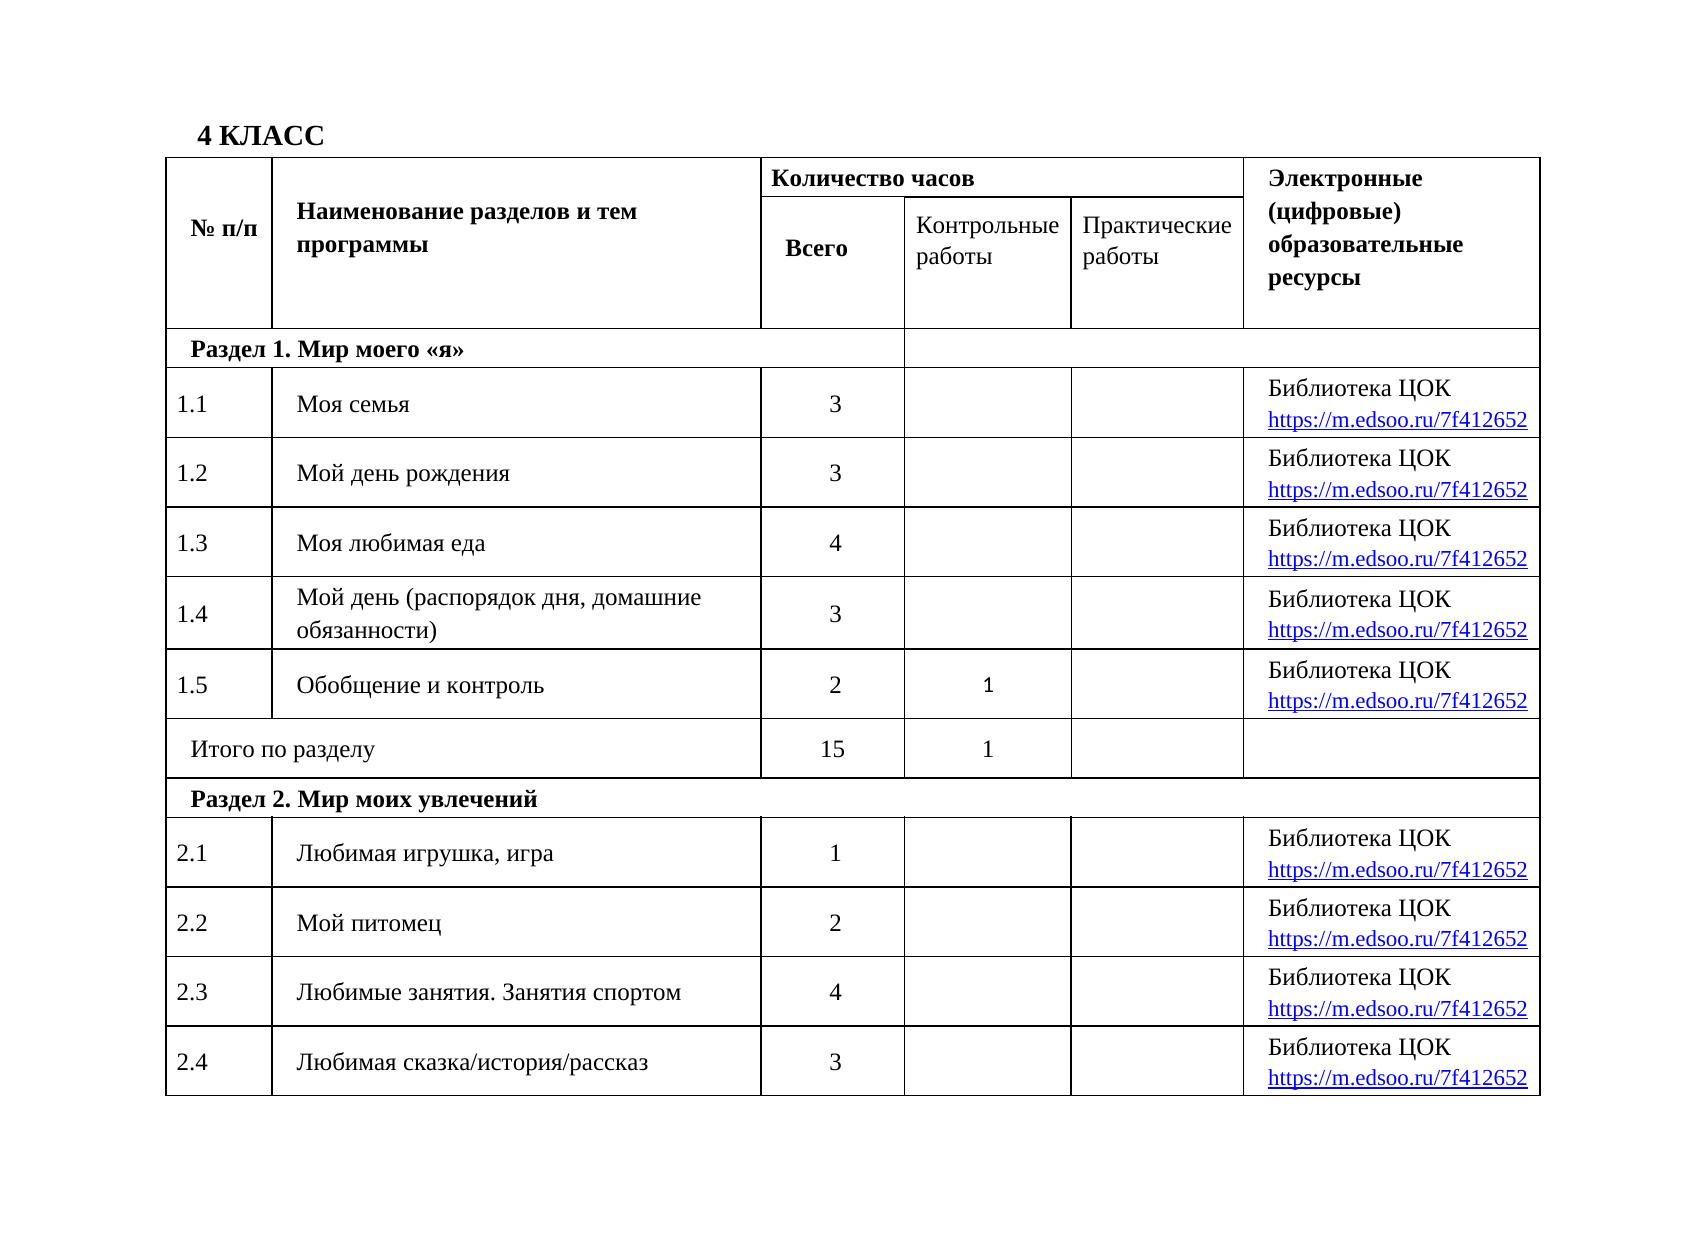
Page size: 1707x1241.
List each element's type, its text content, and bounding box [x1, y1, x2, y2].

table_cell [905, 1027, 1070, 1095]
table_cell 4 [762, 508, 904, 576]
table_header Электронные (цифровые) образовательные ресурсы [1244, 158, 1539, 327]
table_cell [905, 818, 1070, 886]
table_cell 1.3 [167, 508, 271, 576]
table_cell Библиотека ЦОК https://m.edsoo.ru/7f412652 [1244, 438, 1539, 506]
table_cell [1072, 650, 1243, 717]
text 4 КЛАСС [190, 118, 1618, 152]
table_cell 2.3 [167, 957, 271, 1025]
table_cell 1.5 [167, 650, 271, 717]
table_cell [905, 438, 1071, 506]
table_cell 2 [762, 888, 904, 956]
table_cell [905, 577, 1071, 648]
table_cell [1072, 818, 1243, 886]
table_cell 1 [905, 650, 1071, 717]
table_cell [905, 508, 1071, 576]
table_cell [905, 957, 1070, 1025]
table_cell 2 [762, 650, 904, 717]
table_cell 1.1 [167, 368, 271, 436]
table_cell [1072, 1027, 1243, 1095]
table_cell Библиотека ЦОК https://m.edsoo.ru/7f412652 [1244, 888, 1539, 956]
table_cell [1072, 719, 1243, 777]
table_cell Итого по разделу [167, 719, 760, 777]
table_cell Библиотека ЦОК https://m.edsoo.ru/7f412652 [1244, 577, 1539, 648]
table_cell 4 [762, 957, 904, 1025]
table_cell [905, 329, 1539, 367]
table_cell [905, 368, 1071, 436]
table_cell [1244, 957, 1539, 1025]
table_cell Библиотека ЦОК https://m.edsoo.ru/7f412652 [1244, 368, 1539, 436]
table_cell 1 [905, 719, 1071, 777]
table_cell 15 [762, 719, 904, 777]
table_cell [1072, 577, 1243, 648]
table_cell [1072, 508, 1243, 576]
table_cell 3 [762, 1027, 904, 1095]
table_cell [1072, 888, 1243, 956]
table_cell 3 [762, 577, 904, 648]
table_cell Раздел 2. Мир моих увлечений [167, 779, 1539, 816]
table_header № п/п [167, 158, 271, 327]
table_cell [1072, 368, 1243, 436]
table_cell Практические работы [1072, 198, 1243, 327]
table_cell Библиотека ЦОК https://m.edsoo.ru/7f412652 [1244, 508, 1539, 576]
table_cell Любимая игрушка, игра [273, 818, 760, 886]
table_cell 2.4 [167, 1027, 271, 1095]
table_cell Контрольные работы [905, 198, 1070, 327]
table_header Количество часов [762, 158, 1243, 196]
table_cell 3 [762, 438, 904, 506]
table_cell Библиотека ЦОК https://m.edsoo.ru/7f412652 [1244, 650, 1539, 717]
table_cell Моя семья [273, 368, 760, 436]
table_cell 1.2 [167, 438, 271, 506]
table_cell Любимая сказка/история/рассказ [273, 1027, 760, 1095]
table_cell [905, 888, 1070, 956]
table_header Наименование разделов и тем программы [273, 158, 760, 327]
table_cell [1072, 438, 1243, 506]
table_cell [1244, 1027, 1539, 1095]
table_cell Мой день (распорядок дня, домашние обязанности) [273, 577, 760, 648]
table_cell [1244, 719, 1539, 777]
table_cell Раздел 1. Мир моего «я» [167, 329, 904, 367]
table_cell Любимые занятия. Занятия спортом [273, 957, 760, 1025]
table_cell 1.4 [167, 577, 271, 648]
table_cell Моя любимая еда [273, 508, 760, 576]
table_cell 1 [762, 818, 904, 886]
table_cell Мой питомец [273, 888, 760, 956]
table_cell Обобщение и контроль [273, 650, 760, 717]
table_cell 2.1 [167, 818, 271, 886]
table_cell 3 [762, 368, 904, 436]
table_cell Мой день рождения [273, 438, 760, 506]
table_cell 2.2 [167, 888, 271, 956]
table_cell Библиотека ЦОК https://m.edsoo.ru/7f412652 [1244, 818, 1539, 886]
table_cell [1072, 957, 1243, 1025]
table_cell Всего [762, 197, 904, 327]
